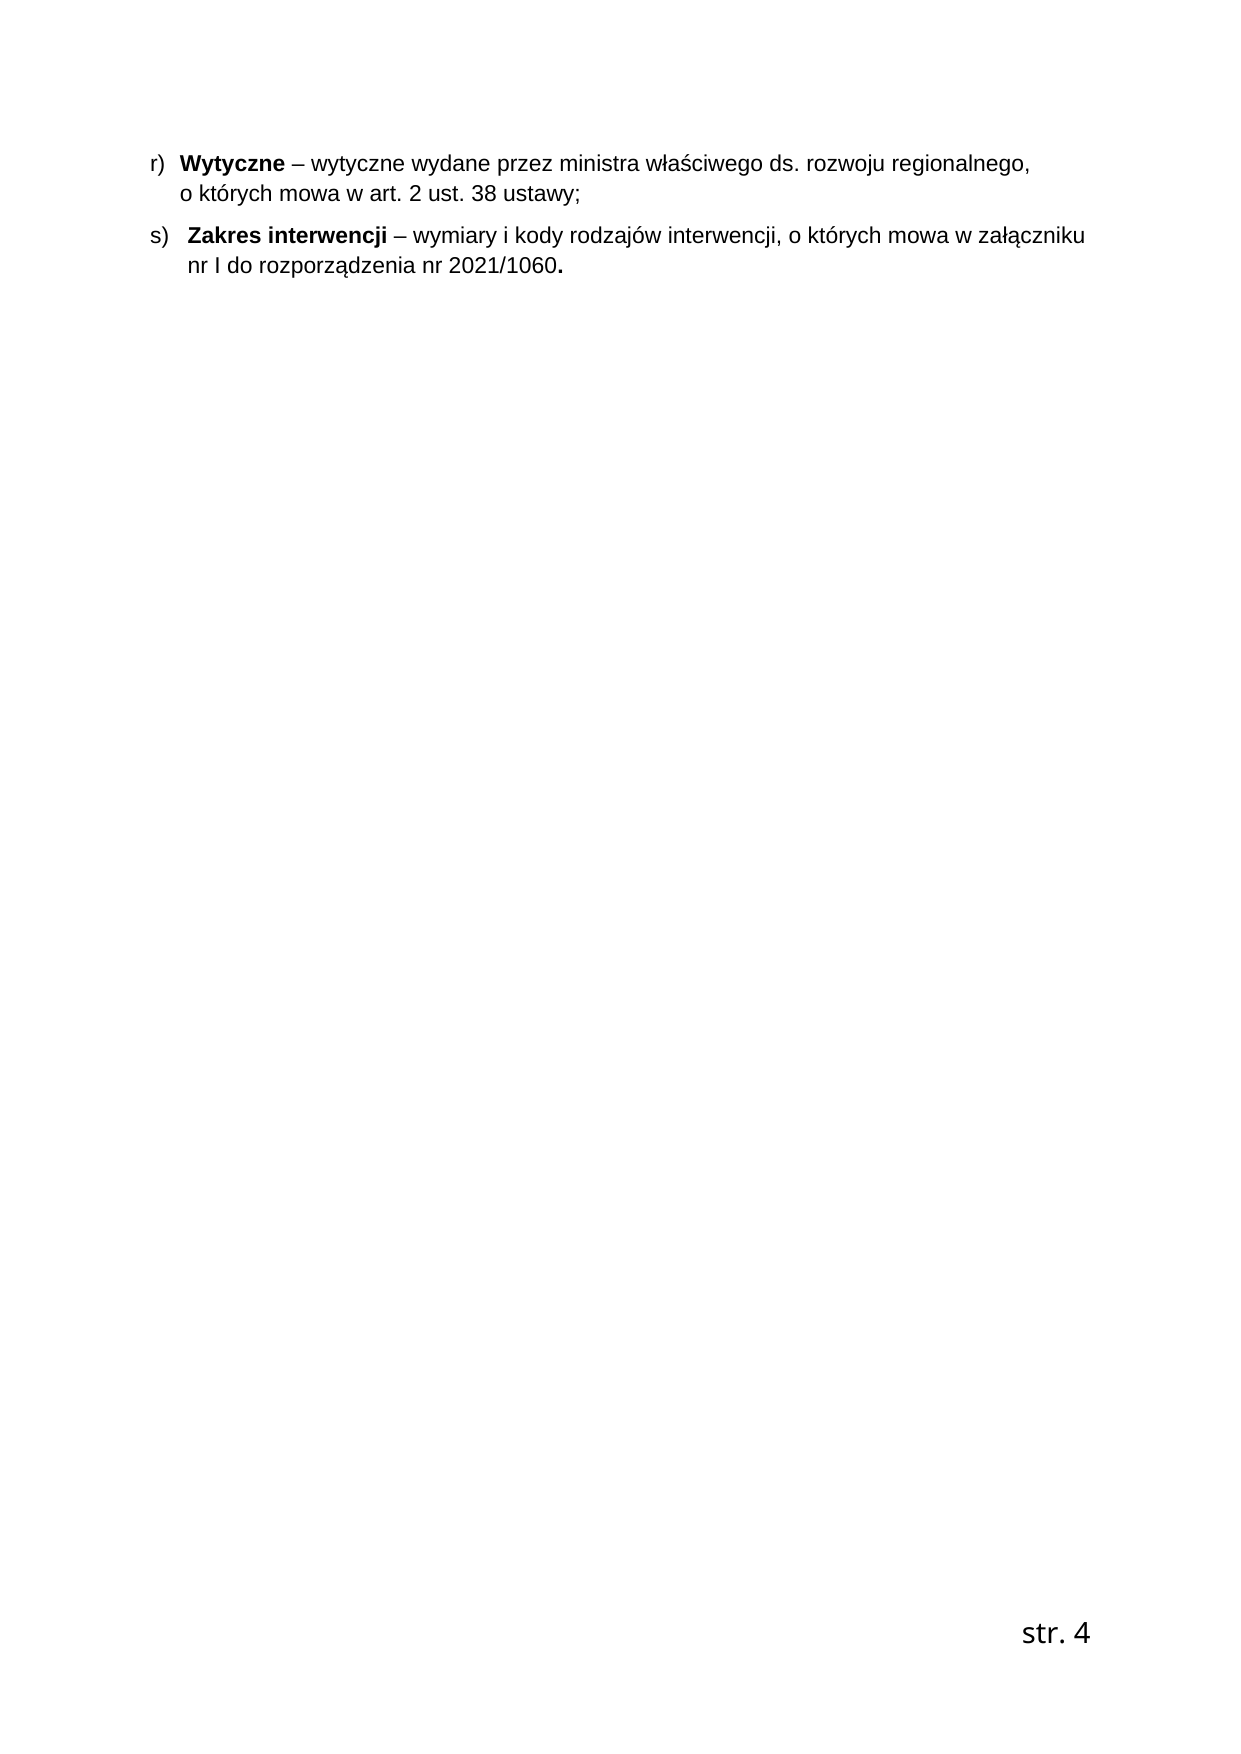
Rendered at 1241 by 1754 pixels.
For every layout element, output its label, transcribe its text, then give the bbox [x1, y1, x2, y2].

list Zakres interwencji – wymiary i kody rodzajów interwencji, o których mowa w załączniku nr I do rozporządzenia nr 2021/1060. [150, 222, 1090, 278]
list Wytyczne – wytyczne wydane przez ministra właściwego ds. rozwoju regionalnego, o których mowa w art. 2 ust. 38 ustawy; [150, 150, 1090, 206]
